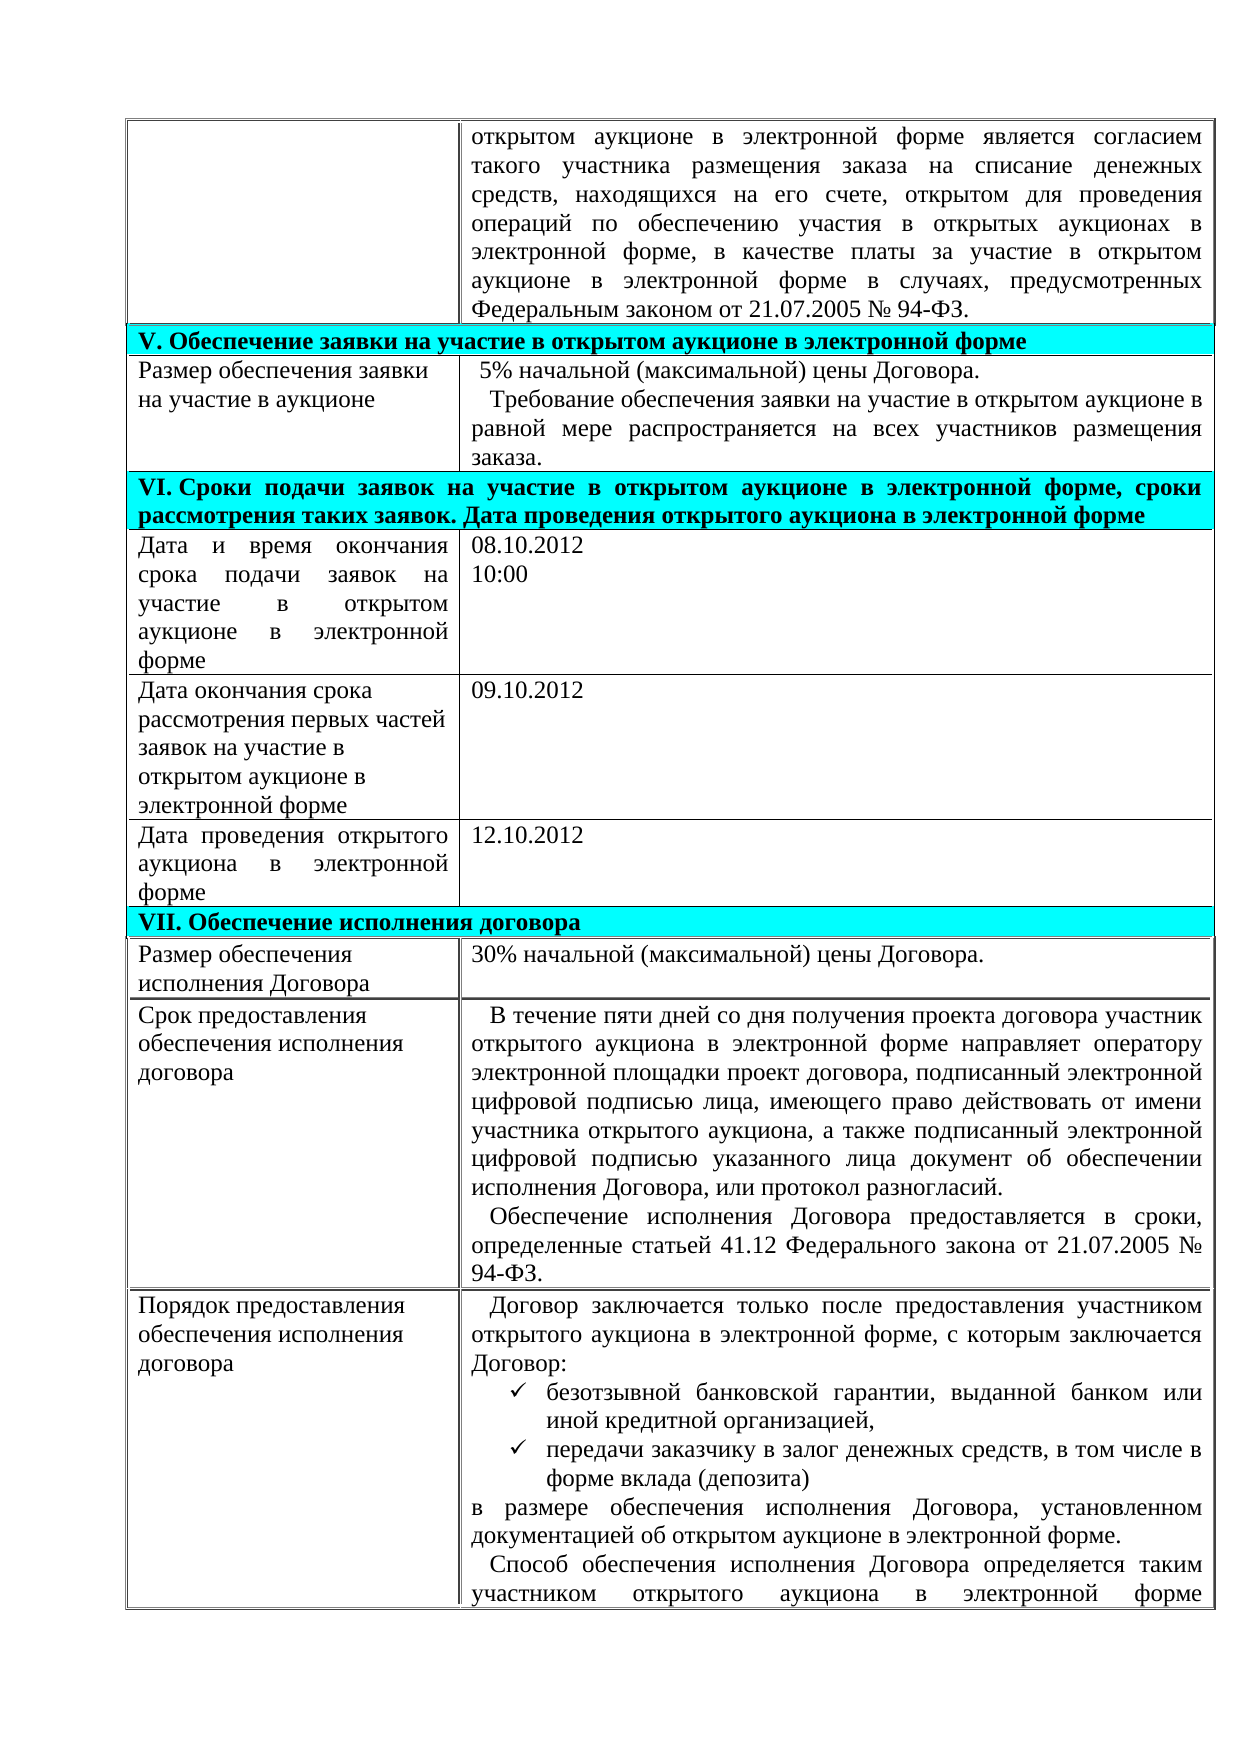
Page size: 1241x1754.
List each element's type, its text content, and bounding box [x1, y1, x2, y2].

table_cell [128, 1287, 460, 1607]
table_cell В течение пяти дней со дня получения проекта договора участник открытого аукциона в электронной форме направляет оператору электронной площадки проект договора, подписанный электронной цифровой подписью лица, имеющего право действовать от имени участника открытого аукциона, а также подписанный электронной цифровой подписью указанного лица документ об обеспечении исполнения Договора, или протокол разногласий. Обеспечение исполнения Договора предоставляется в сроки, определенные статьей 41.12 Федерального закона от 21.07.2005 № 94-ФЗ. [462, 997, 1213, 1287]
table_cell 12.10.2012 [460, 819, 1214, 906]
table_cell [460, 121, 1213, 323]
table_cell Размер обеспечения исполнения Договора [127, 936, 459, 997]
table_cell Срок предоставления обеспечения исполнения договора [128, 997, 458, 1287]
table_cell Дата и время окончания срока подачи заявок на участие в открытом аукционе в электронной форме [127, 529, 459, 674]
table_cell 5% начальной (максимальной) цены Договора. Требование обеспечения заявки на участие в открытом аукционе в равной мере распространяется на всех участников размещения заказа. [460, 355, 1214, 471]
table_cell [460, 1287, 1213, 1607]
table_cell V. Обеспечение заявки на участие в открытом аукционе в электронной форме [127, 323, 1214, 354]
table_cell Дата окончания срока рассмотрения первых частей заявок на участие в открытом аукционе в электронной форме [127, 674, 459, 819]
table_cell Дата проведения открытого аукциона в электронной форме [127, 819, 459, 906]
table_cell 30% начальной (максимальной) цены Договора. [462, 936, 1214, 997]
table_cell VII. Обеспечение исполнения договора [127, 906, 1214, 936]
table_cell 08.10.2012 10:00 [460, 529, 1214, 674]
table_cell 09.10.2012 [460, 674, 1214, 819]
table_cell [128, 121, 460, 323]
table_cell Размер обеспечения заявки на участие в аукционе [127, 355, 459, 471]
table_cell VI. Сроки подачи заявок на участие в открытом аукционе в электронной форме, сроки рассмотрения таких заявок. Дата проведения открытого аукциона в электронной форме [127, 471, 1214, 529]
